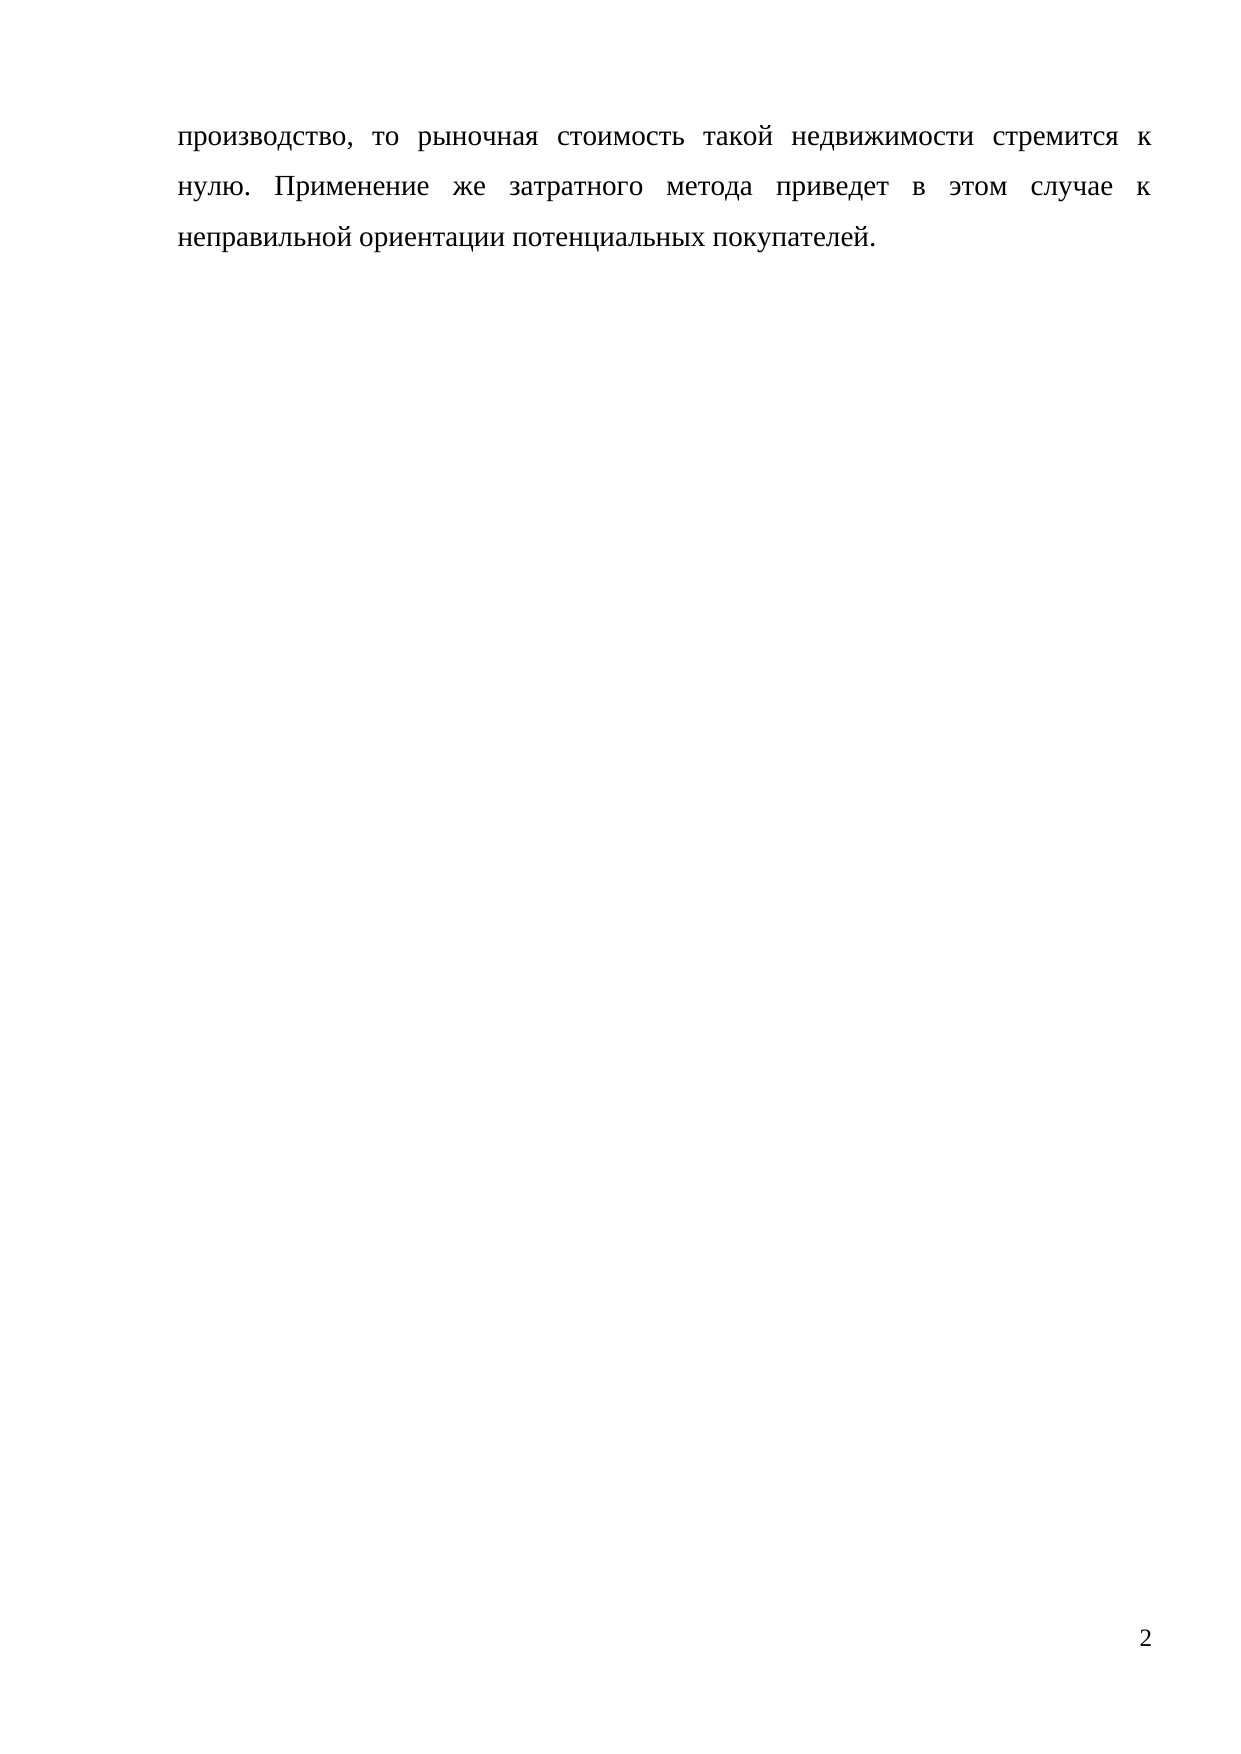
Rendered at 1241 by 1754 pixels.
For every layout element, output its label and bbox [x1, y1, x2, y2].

text [177, 118, 1152, 252]
